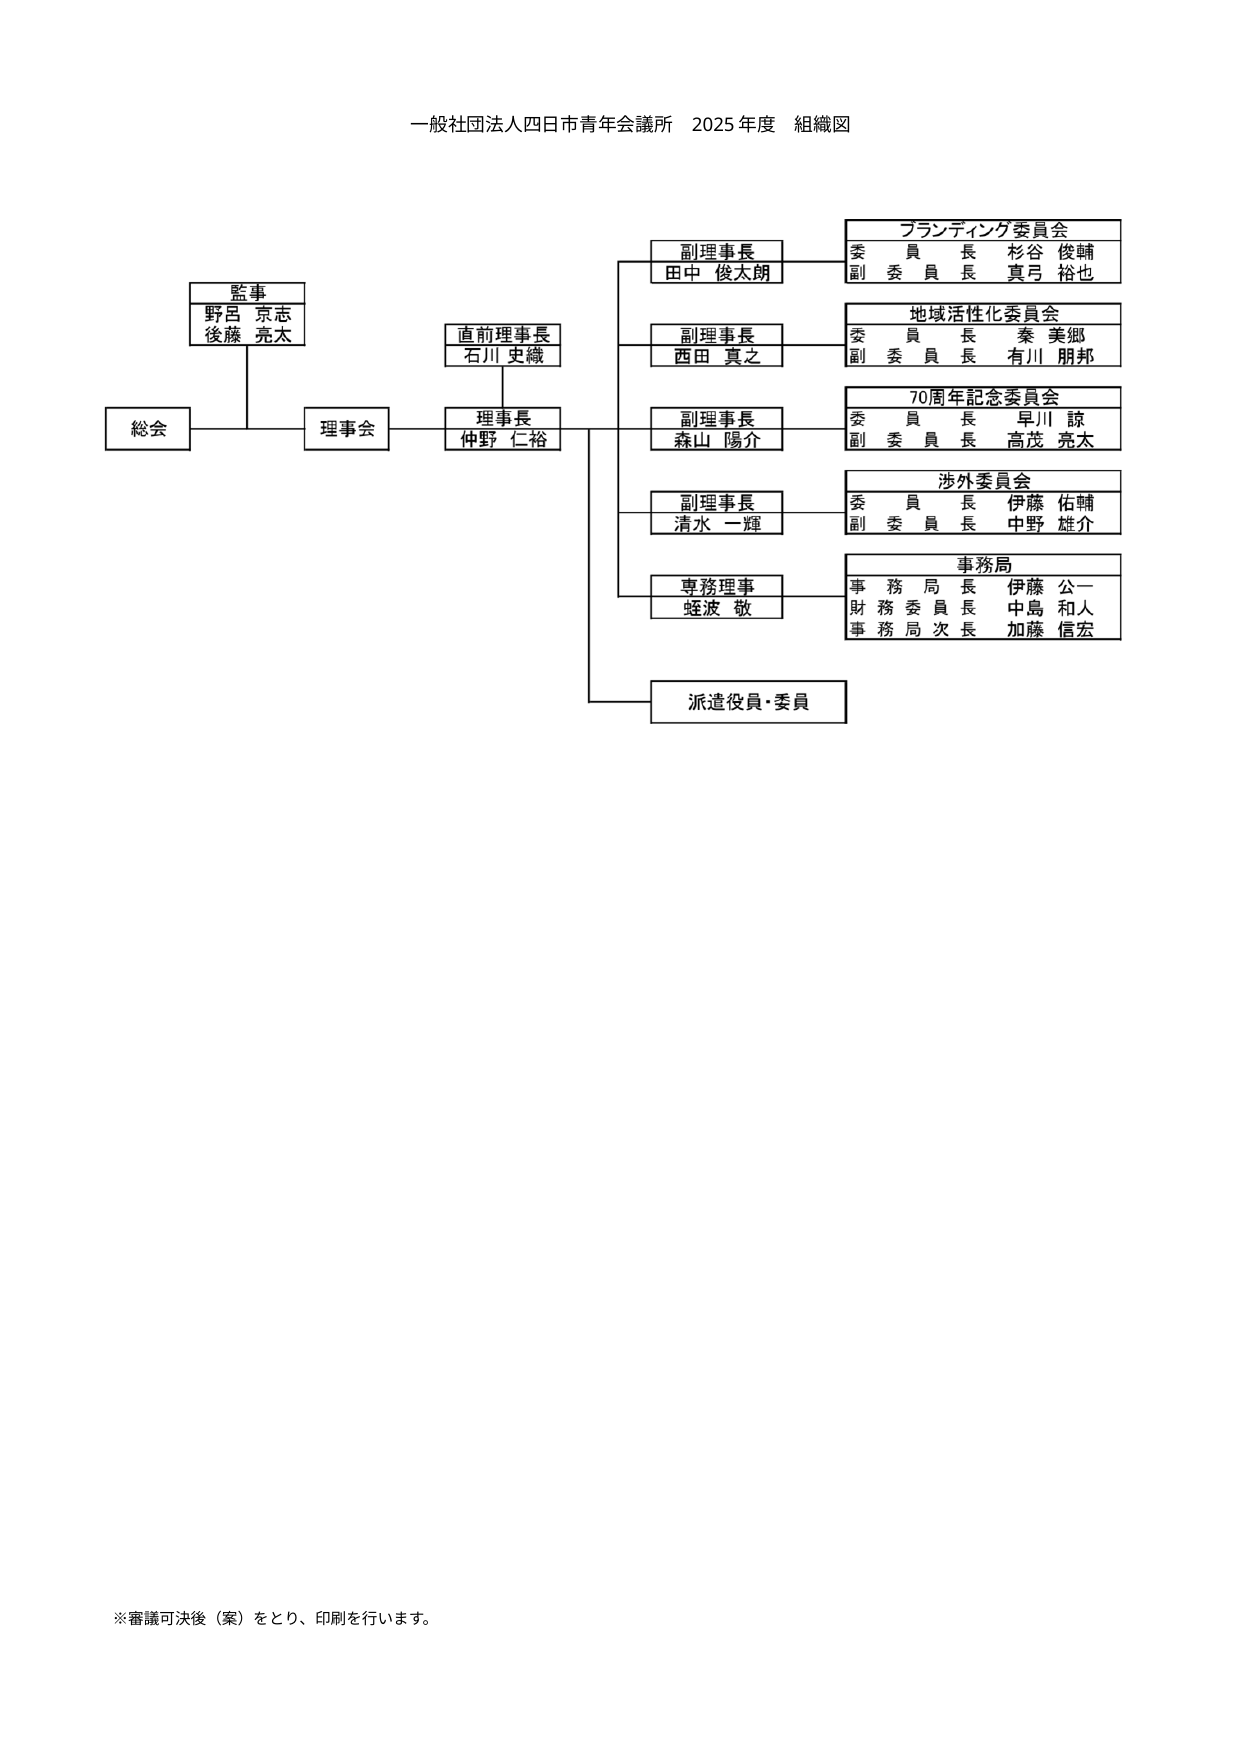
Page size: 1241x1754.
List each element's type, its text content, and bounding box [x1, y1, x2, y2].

text 一般社団法人四日市青年会議所 2025年度 組織図 [410, 109, 1132, 137]
picture [104, 219, 1122, 724]
